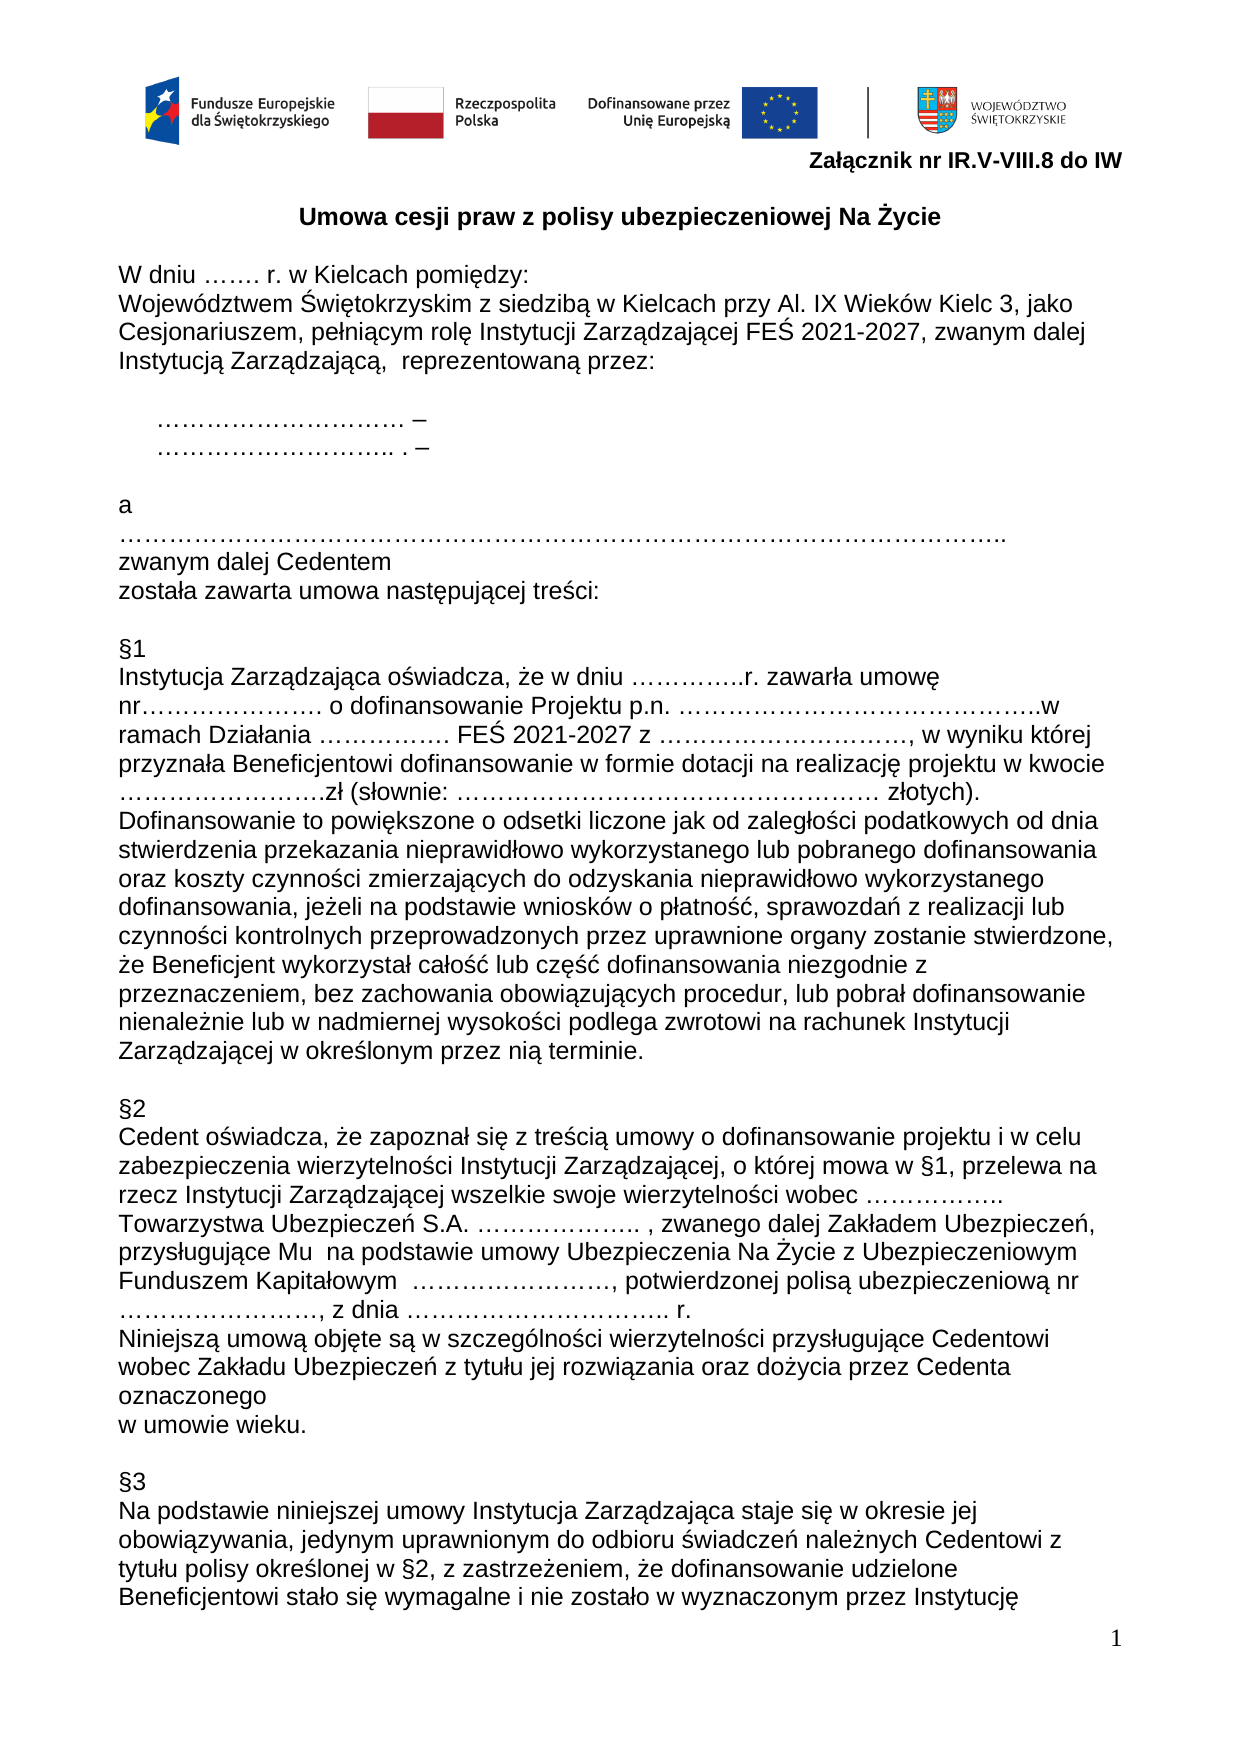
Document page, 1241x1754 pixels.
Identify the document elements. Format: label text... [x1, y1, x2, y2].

text Umowa cesji praw z polisy ubezpieczeniowej Na Życie [118, 202, 1122, 231]
text została zawarta umowa następującej treści: [118, 576, 1122, 605]
text zwanym dalej Cedentem [118, 547, 1122, 576]
text §1 [118, 633, 1122, 662]
text §2 [118, 1093, 1122, 1122]
text ……………………….. . – [156, 432, 1122, 461]
picture [132, 73, 1078, 148]
text W dniu ……. r. w Kielcach pomiędzy: [118, 260, 1122, 288]
text Województwem Świętokrzyskim z siedzibą w Kielcach przy Al. IX Wieków Kielc 3, jako Cesjonariuszem, pełniącym rolę Instytucji Zarządzającej FEŚ 2021-2027, zwanym dalej Instytucją Zarządzającą, reprezentowaną przez: [118, 288, 1122, 375]
text …………………………………………………………………………………………….. [118, 518, 1122, 547]
text Instytucja Zarządzająca oświadcza, że w dniu …………..r. zawarła umowę nr…………………. o dofinansowanie Projektu p.n. ……………………………………..w ramach Działania ……………. FEŚ 2021-2027 z …………………………, w wyniku której przyznała Beneficjentowi dofinansowanie w formie dotacji na realizację projektu w kwocie …………………….zł (słownie: …………………………………………… złotych). [118, 662, 1122, 806]
text Cedent oświadcza, że zapoznał się z treścią umowy o dofinansowanie projektu i w celu zabezpieczenia wierzytelności Instytucji Zarządzającej, o której mowa w §1, przelewa na rzecz Instytucji Zarządzającej wszelkie swoje wierzytelności wobec …………….. Towarzystwa Ubezpieczeń S.A. ……………….. , zwanego dalej Zakładem Ubezpieczeń, przysługujące Mu na podstawie umowy Ubezpieczenia Na Życie z Ubezpieczeniowym Funduszem Kapitałowym ……………………, potwierdzonej polisą ubezpieczeniową nr ……………………, z dnia ………………………….. r. [118, 1122, 1122, 1323]
text ………………………… – [156, 403, 1122, 432]
text Niniejszą umową objęte są w szczególności wierzytelności przysługujące Cedentowi wobec Zakładu Ubezpieczeń z tytułu jej rozwiązania oraz dożycia przez Cedenta oznaczonego w umowie wieku. [118, 1323, 1122, 1438]
text §3 [118, 1467, 1122, 1496]
text a [118, 490, 1122, 518]
text Dofinansowanie to powiększone o odsetki liczone jak od zaległości podatkowych od dnia stwierdzenia przekazania nieprawidłowo wykorzystanego lub pobranego dofinansowania oraz koszty czynności zmierzających do odzyskania nieprawidłowo wykorzystanego dofinansowania, jeżeli na podstawie wniosków o płatność, sprawozdań z realizacji lub czynności kontrolnych przeprowadzonych przez uprawnione organy zostanie stwierdzone, że Beneficjent wykorzystał całość lub część dofinansowania niezgodnie z przeznaczeniem, bez zachowania obowiązujących procedur, lub pobrał dofinansowanie nienależnie lub w nadmiernej wysokości podlega zwrotowi na rachunek Instytucji Zarządzającej w określonym przez nią terminie. [118, 806, 1122, 1065]
